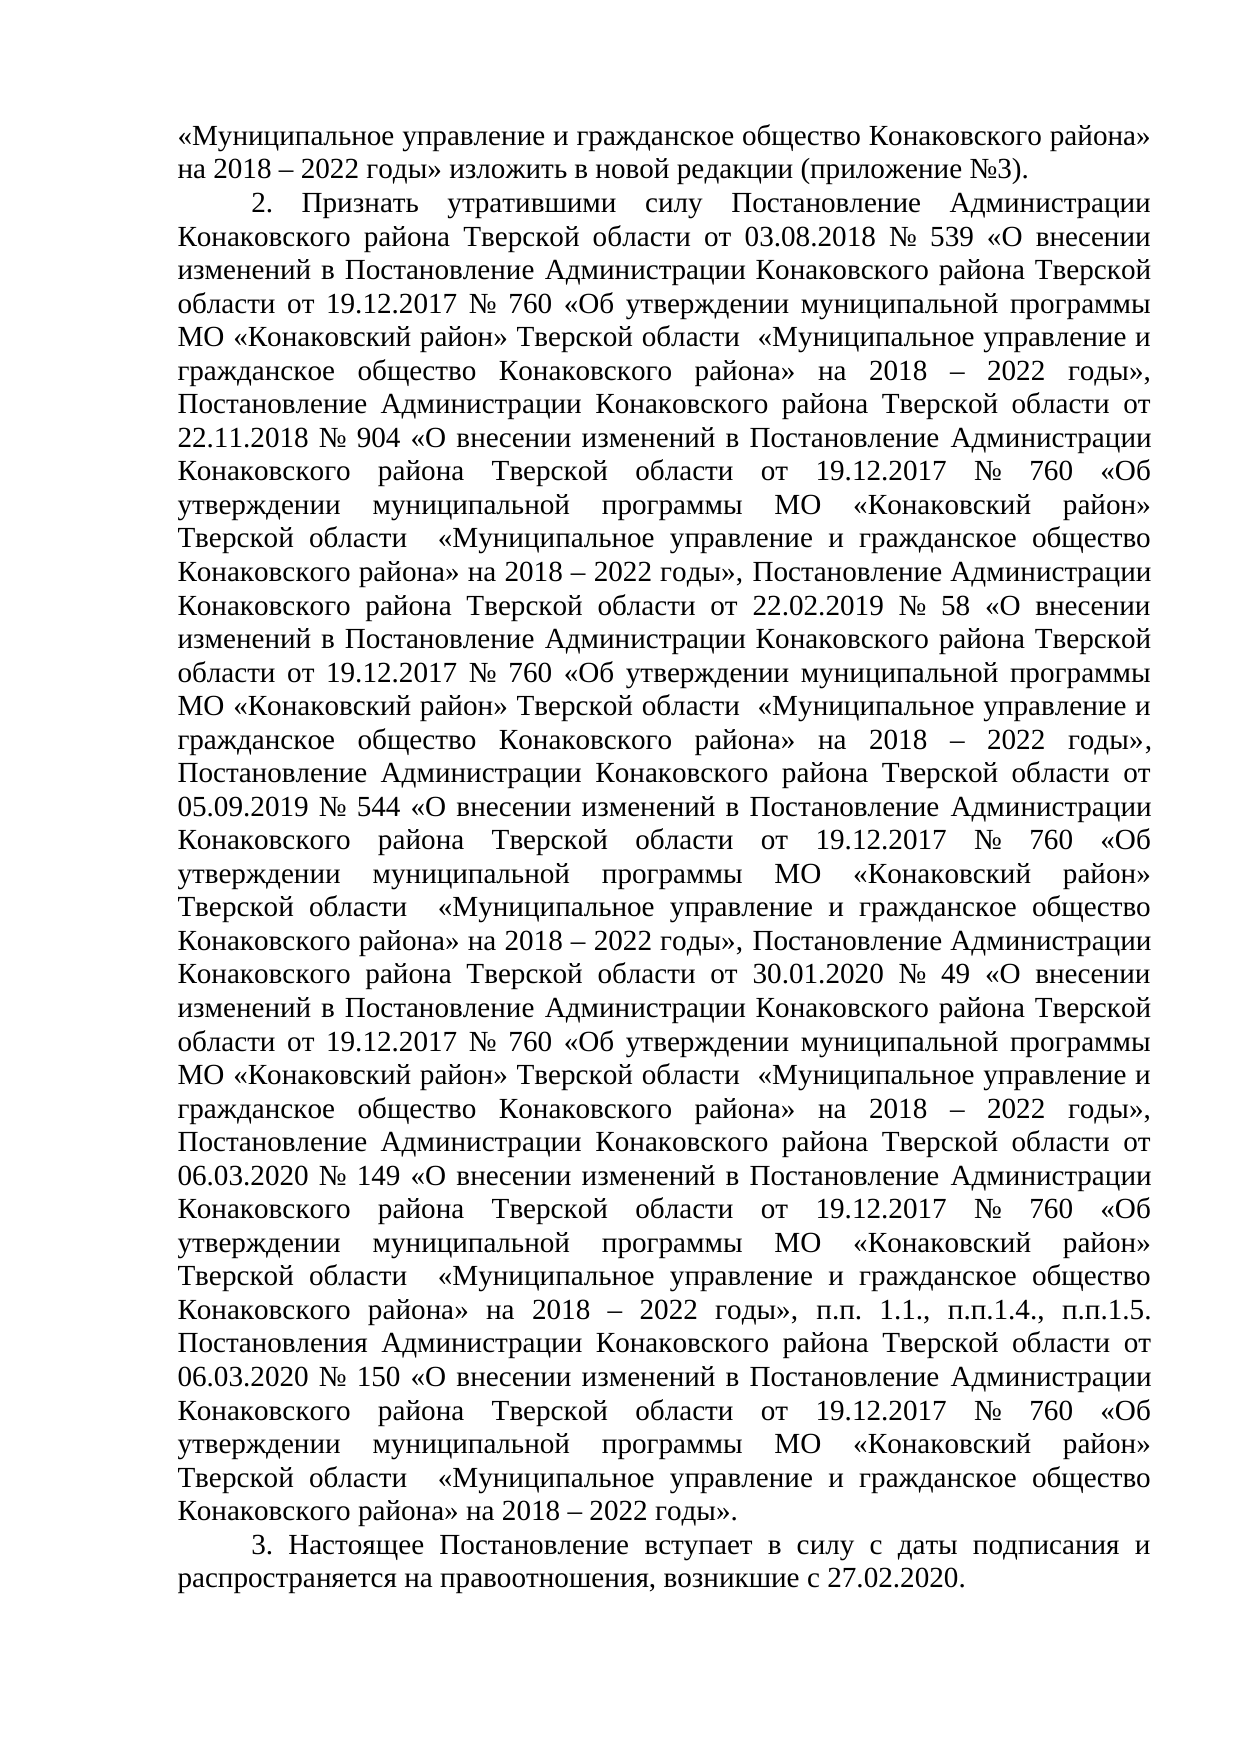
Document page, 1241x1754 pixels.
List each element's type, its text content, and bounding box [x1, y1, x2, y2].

text 3. Настоящее Постановление вступает в силу с даты подписания и распространяется на правоотношения, возникшие с 27.02.2020. [177, 1527, 1152, 1594]
text 2. Признать утратившими силу Постановление Администрации Конаковского района Тверской области от 03.08.2018 № 539 «О внесении изменений в Постановление Администрации Конаковского района Тверской области от 19.12.2017 № 760 «Об утверждении муниципальной программы МО «Конаковский район» Тверской области «Муниципальное управление и гражданское общество Конаковского района» на 2018 – 2022 годы», Постановление Администрации Конаковского района Тверской области от 22.11.2018 № 904 «О внесении изменений в Постановление Администрации Конаковского района Тверской области от 19.12.2017 № 760 «Об утверждении муниципальной программы МО «Конаковский район» Тверской области «Муниципальное управление и гражданское общество Конаковского района» на 2018 – 2022 годы», Постановление Администрации Конаковского района Тверской области от 22.02.2019 № 58 «О внесении изменений в Постановление Администрации Конаковского района Тверской области от 19.12.2017 № 760 «Об утверждении муниципальной программы МО «Конаковский район» Тверской области «Муниципальное управление и гражданское общество Конаковского района» на 2018 – 2022 годы», Постановление Администрации Конаковского района Тверской области от 05.09.2019 № 544 «О внесении изменений в Постановление Администрации Конаковского района Тверской области от 19.12.2017 № 760 «Об утверждении муниципальной программы МО «Конаковский район» Тверской области «Муниципальное управление и гражданское общество Конаковского района» на 2018 – 2022 годы», Постановление Администрации Конаковского района Тверской области от 30.01.2020 № 49 «О внесении изменений в Постановление Администрации Конаковского района Тверской области от 19.12.2017 № 760 «Об утверждении муниципальной программы МО «Конаковский район» Тверской области «Муниципальное управление и гражданское общество Конаковского района» на 2018 – 2022 годы», Постановление Администрации Конаковского района Тверской области от 06.03.2020 № 149 «О внесении изменений в Постановление Администрации Конаковского района Тверской области от 19.12.2017 № 760 «Об утверждении муниципальной программы МО «Конаковский район» Тверской области «Муниципальное управление и гражданское общество Конаковского района» на 2018 – 2022 годы», п.п. 1.1., п.п.1.4., п.п.1.5. Постановления Администрации Конаковского района Тверской области от 06.03.2020 № 150 «О внесении изменений в Постановление Администрации Конаковского района Тверской области от 19.12.2017 № 760 «Об утверждении муниципальной программы МО «Конаковский район» Тверской области «Муниципальное управление и гражданское общество Конаковского района» на 2018 – 2022 годы». [177, 185, 1152, 1527]
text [177, 118, 1152, 185]
